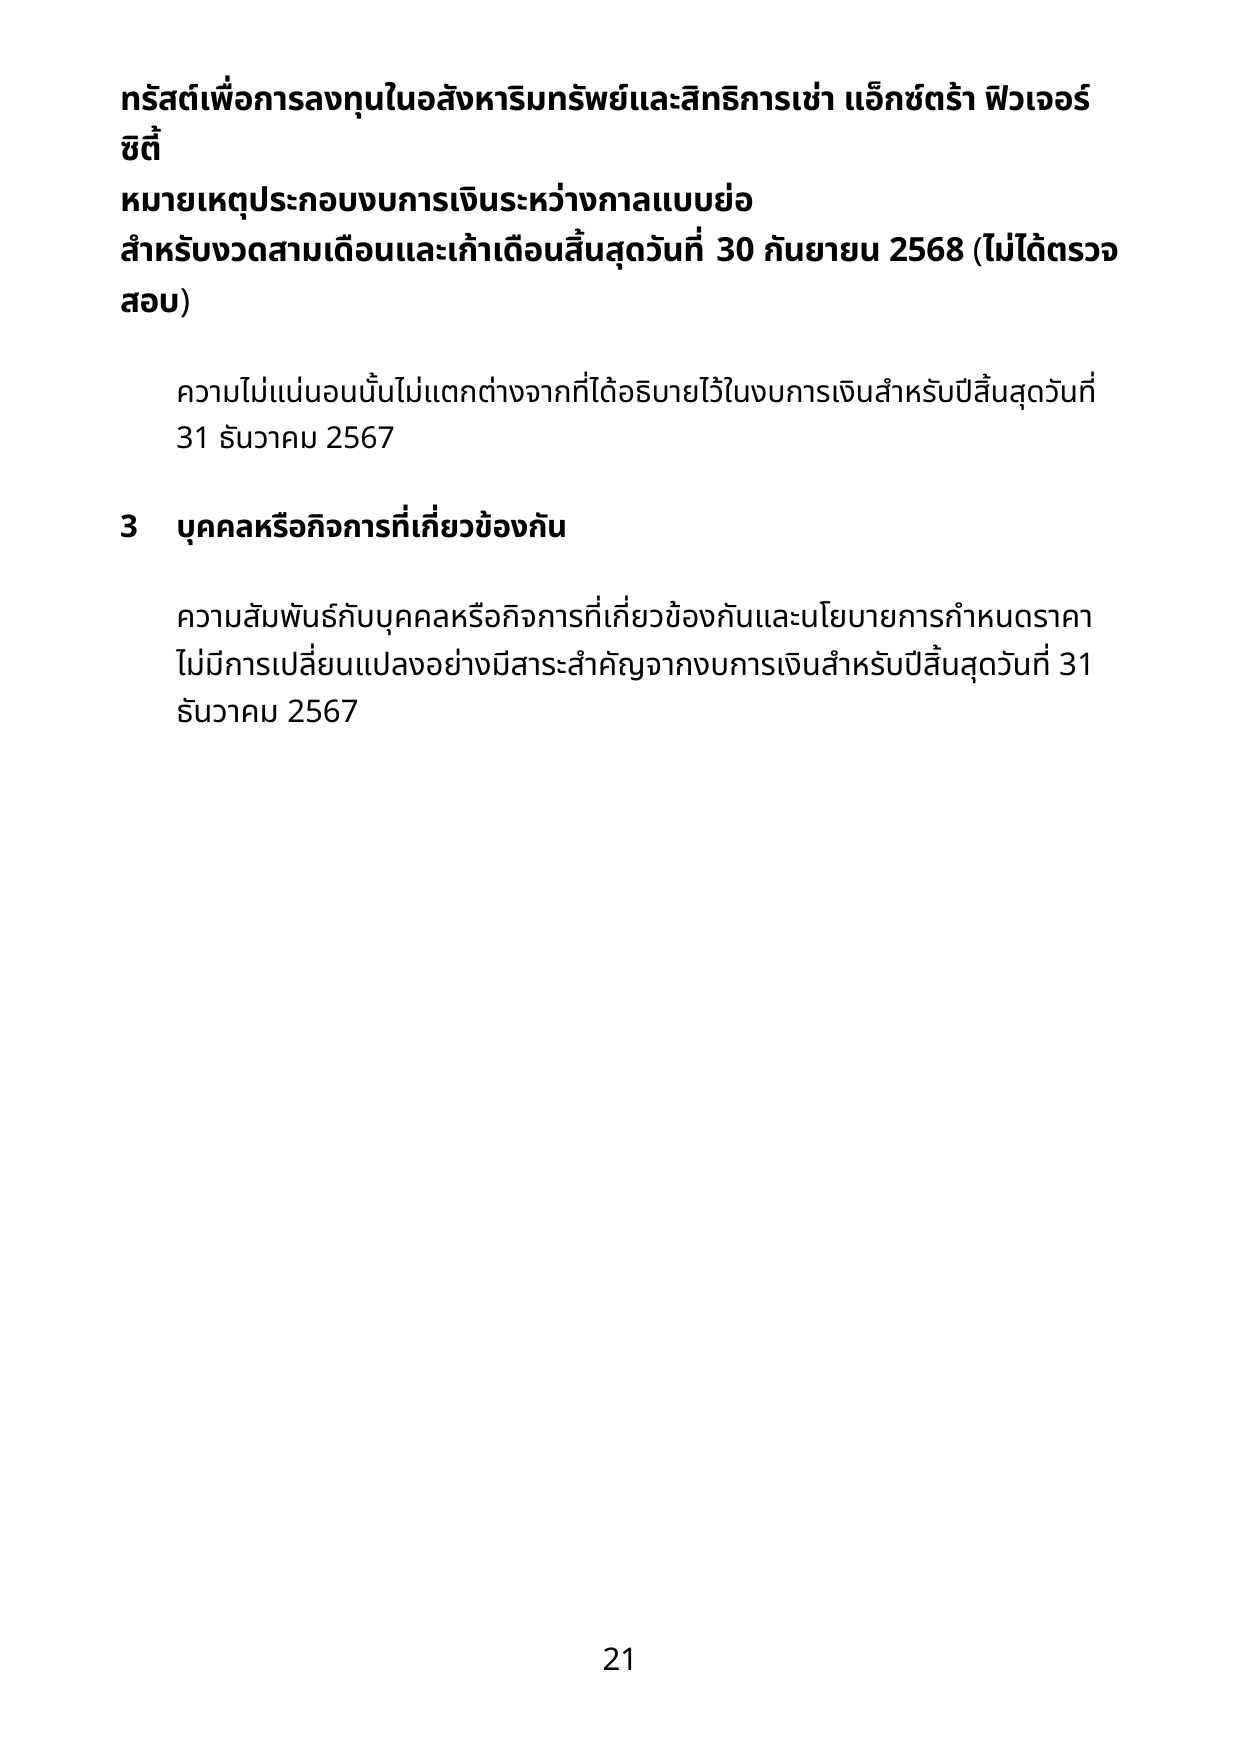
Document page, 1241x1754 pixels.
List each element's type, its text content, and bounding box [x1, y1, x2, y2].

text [176, 370, 1125, 462]
list บุคคลหรือกิจการที่เกี่ยวข้องกัน [120, 504, 1117, 552]
text ความสัมพันธ์กับบุคคลหรือกิจการที่เกี่ยวข้องกันและนโยบายการกำหนดราคา ไม่มีการเปลี่ยนแปลงอย่างมีสาระสำคัญจากงบการเงินสำหรับปีสิ้นสุดวันที่ 31 ธันวาคม 2567 [176, 594, 1117, 736]
